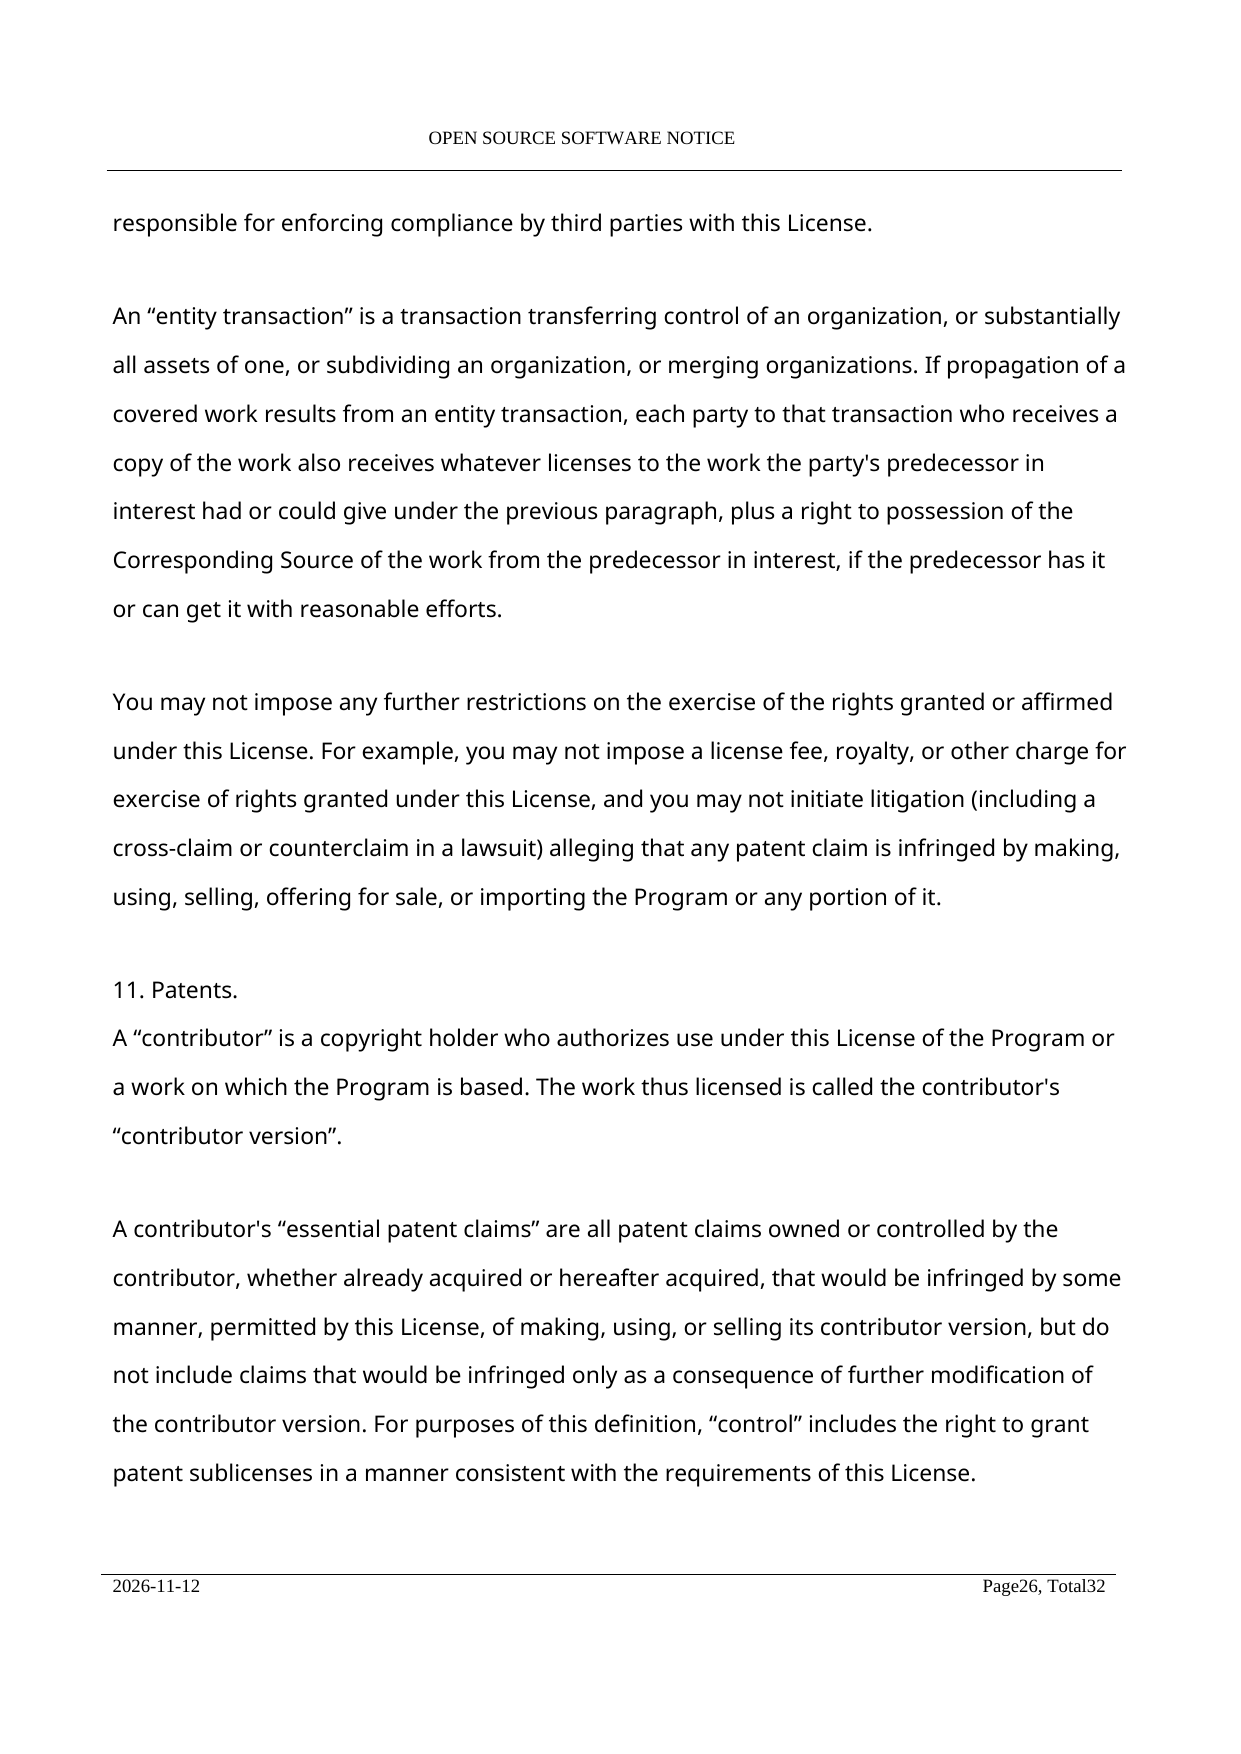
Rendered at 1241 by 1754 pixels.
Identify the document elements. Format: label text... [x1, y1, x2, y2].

text A “contributor” is a copyright holder who authorizes use under this License of the Program or a work on which the Program is based. The work thus licensed is called the contributor's “contributor version”. [112, 1022, 1128, 1152]
text 11. Patents. [112, 973, 1128, 1006]
text A contributor's “essential patent claims” are all patent claims owned or controlled by the contributor, whether already acquired or hereafter acquired, that would be infringed by some manner, permitted by this License, of making, using, or selling its contributor version, but do not include claims that would be infringed only as a consequence of further modification of the contributor version. For purposes of this definition, “control” includes the right to grant patent sublicenses in a manner consistent with the requirements of this License. [112, 1212, 1128, 1489]
text You may not impose any further restrictions on the exercise of the rights granted or affirmed under this License. For example, you may not impose a license fee, royalty, or other charge for exercise of rights granted under this License, and you may not initiate litigation (including a cross-claim or counterclaim in a lawsuit) alleging that any patent claim is infringed by making, using, selling, offering for sale, or importing the Program or any portion of it. [112, 685, 1128, 913]
text An “entity transaction” is a transaction transferring control of an organization, or substantially all assets of one, or subdividing an organization, or merging organizations. If propagation of a covered work results from an entity transaction, each party to that transaction who receives a copy of the work also receives whatever licenses to the work the party's predecessor in interest had or could give under the previous paragraph, plus a right to possession of the Corresponding Source of the work from the predecessor in interest, if the predecessor has it or can get it with reasonable efforts. [112, 299, 1128, 624]
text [112, 206, 1128, 239]
